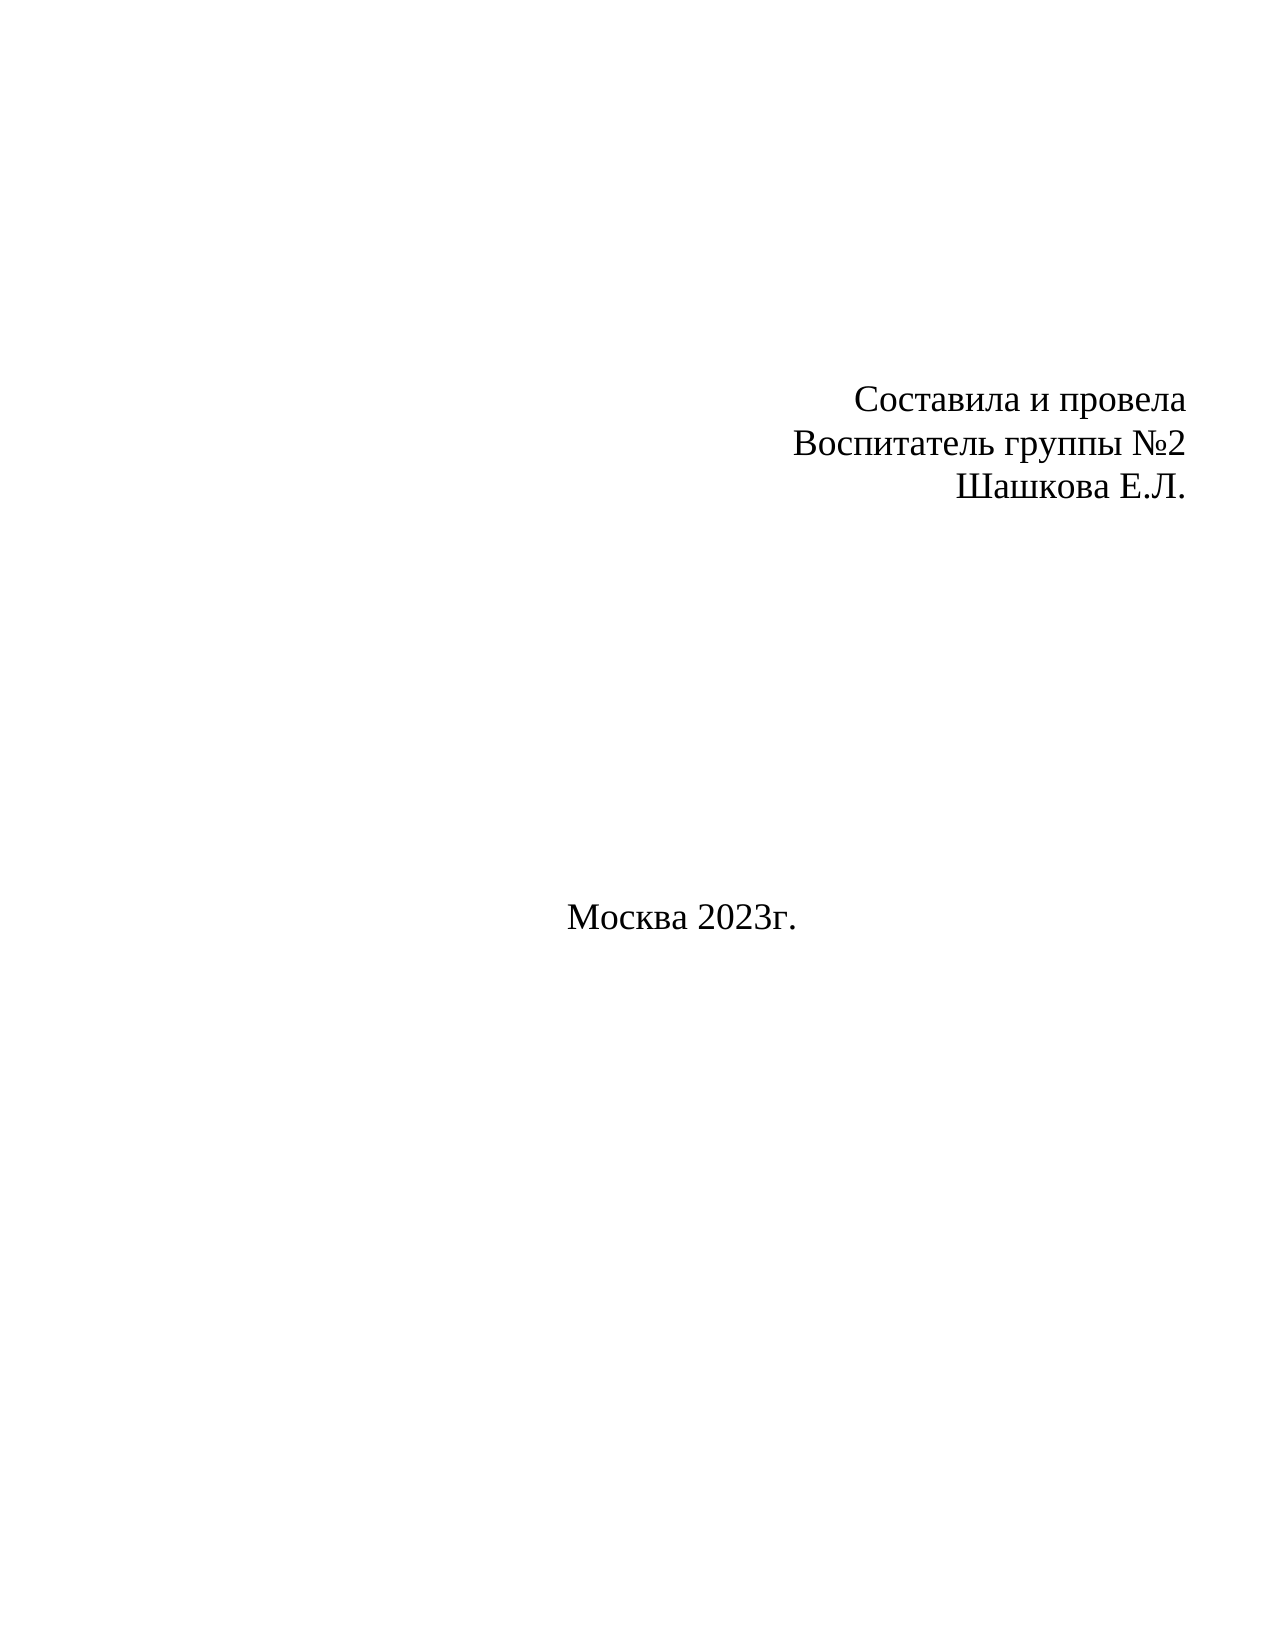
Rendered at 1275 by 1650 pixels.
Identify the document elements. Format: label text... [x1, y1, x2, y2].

text Москва 2023г. [177, 894, 1186, 937]
text Воспитатель группы №2 [177, 420, 1186, 463]
text Шашкова Е.Л. [177, 463, 1186, 506]
text Составила и провела [177, 377, 1186, 420]
